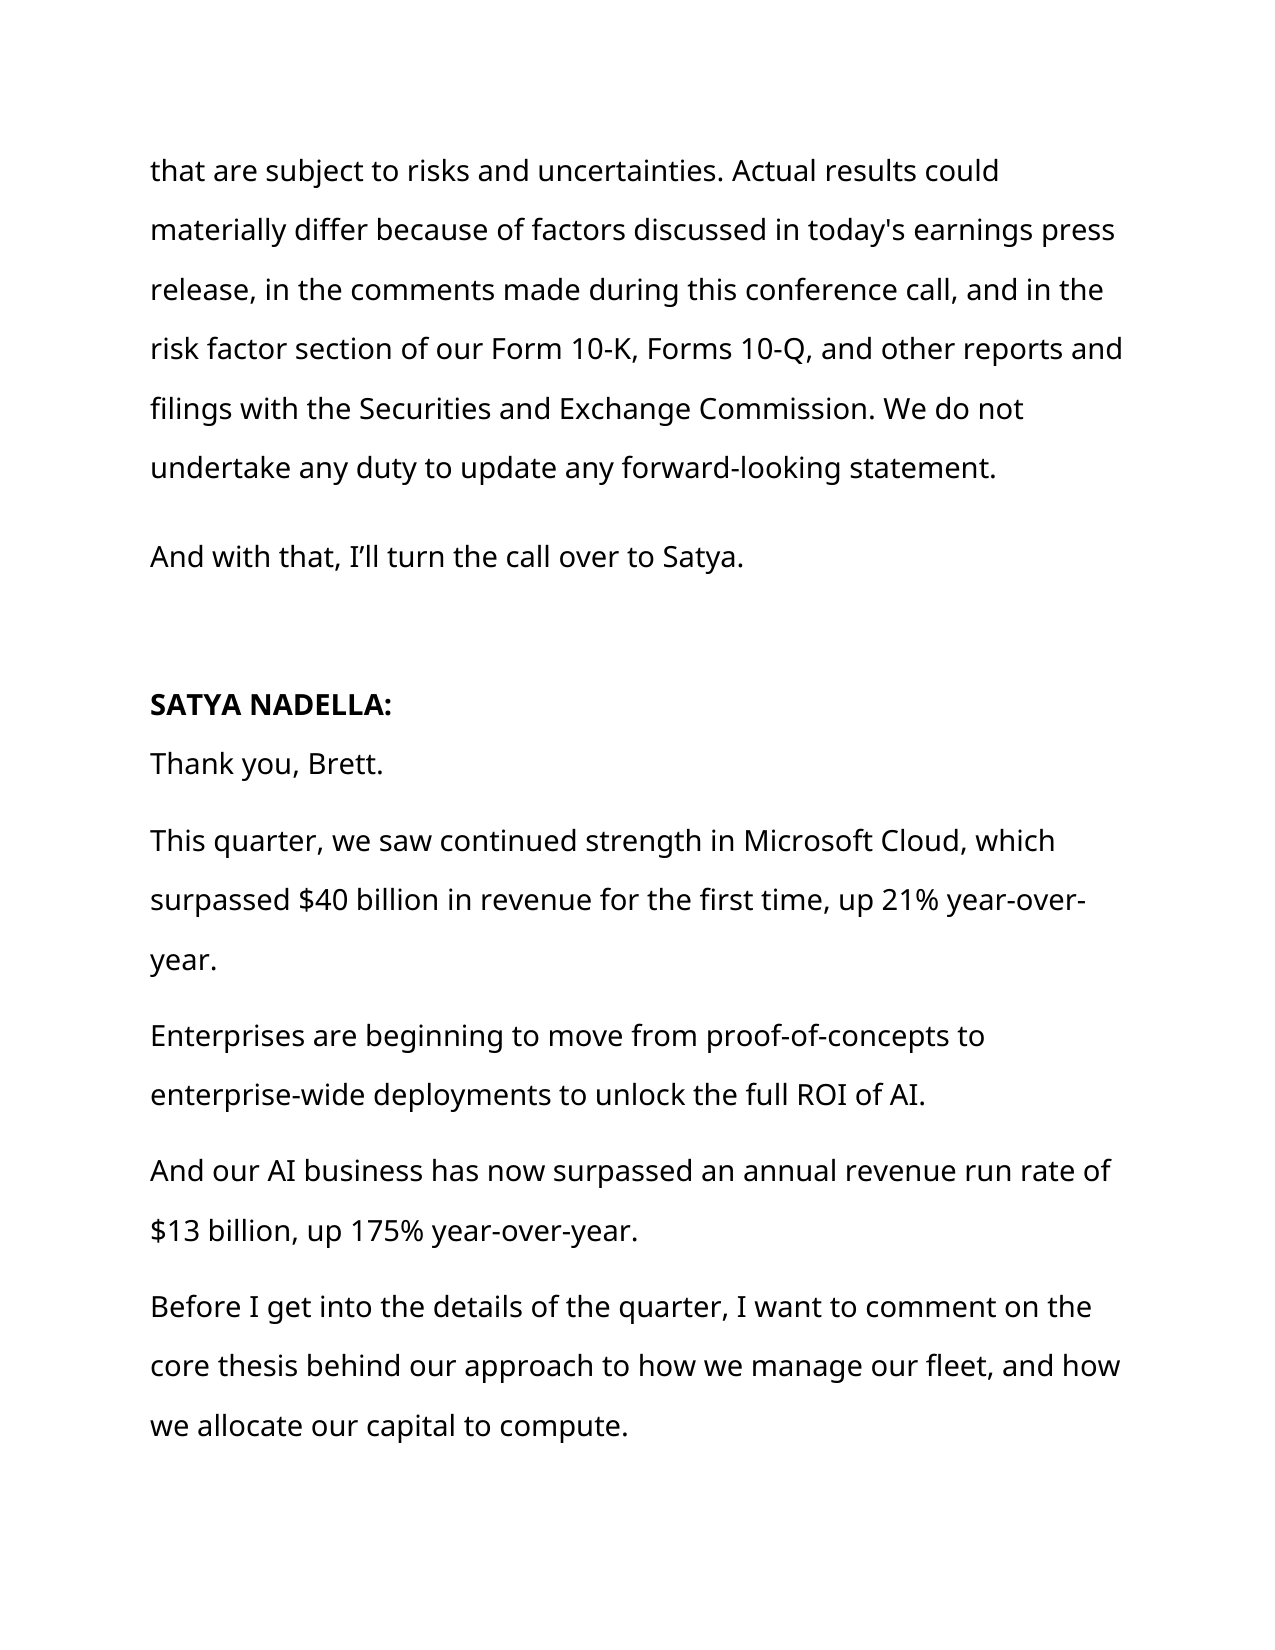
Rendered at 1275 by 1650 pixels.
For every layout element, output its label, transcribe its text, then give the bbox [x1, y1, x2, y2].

text SATYA NADELLA: [150, 684, 1125, 724]
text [150, 150, 1125, 487]
text Enterprises are beginning to move from proof-of-concepts to enterprise-wide deployments to unlock the full ROI of AI. [150, 1015, 1125, 1114]
text Thank you, Brett. [150, 744, 1125, 783]
text And our AI business has now surpassed an annual revenue run rate of $13 billion, up 175% year-over-year. [150, 1151, 1125, 1250]
text Before I get into the details of the quarter, I want to comment on the core thesis behind our approach to how we manage our fleet, and how we allocate our capital to compute. [150, 1286, 1125, 1445]
text And with that, I’ll turn the call over to Satya. [150, 536, 1125, 576]
text This quarter, we saw continued strength in Microsoft Cloud, which surpassed $40 billion in revenue for the first time, up 21% year-over-year. [150, 820, 1125, 978]
